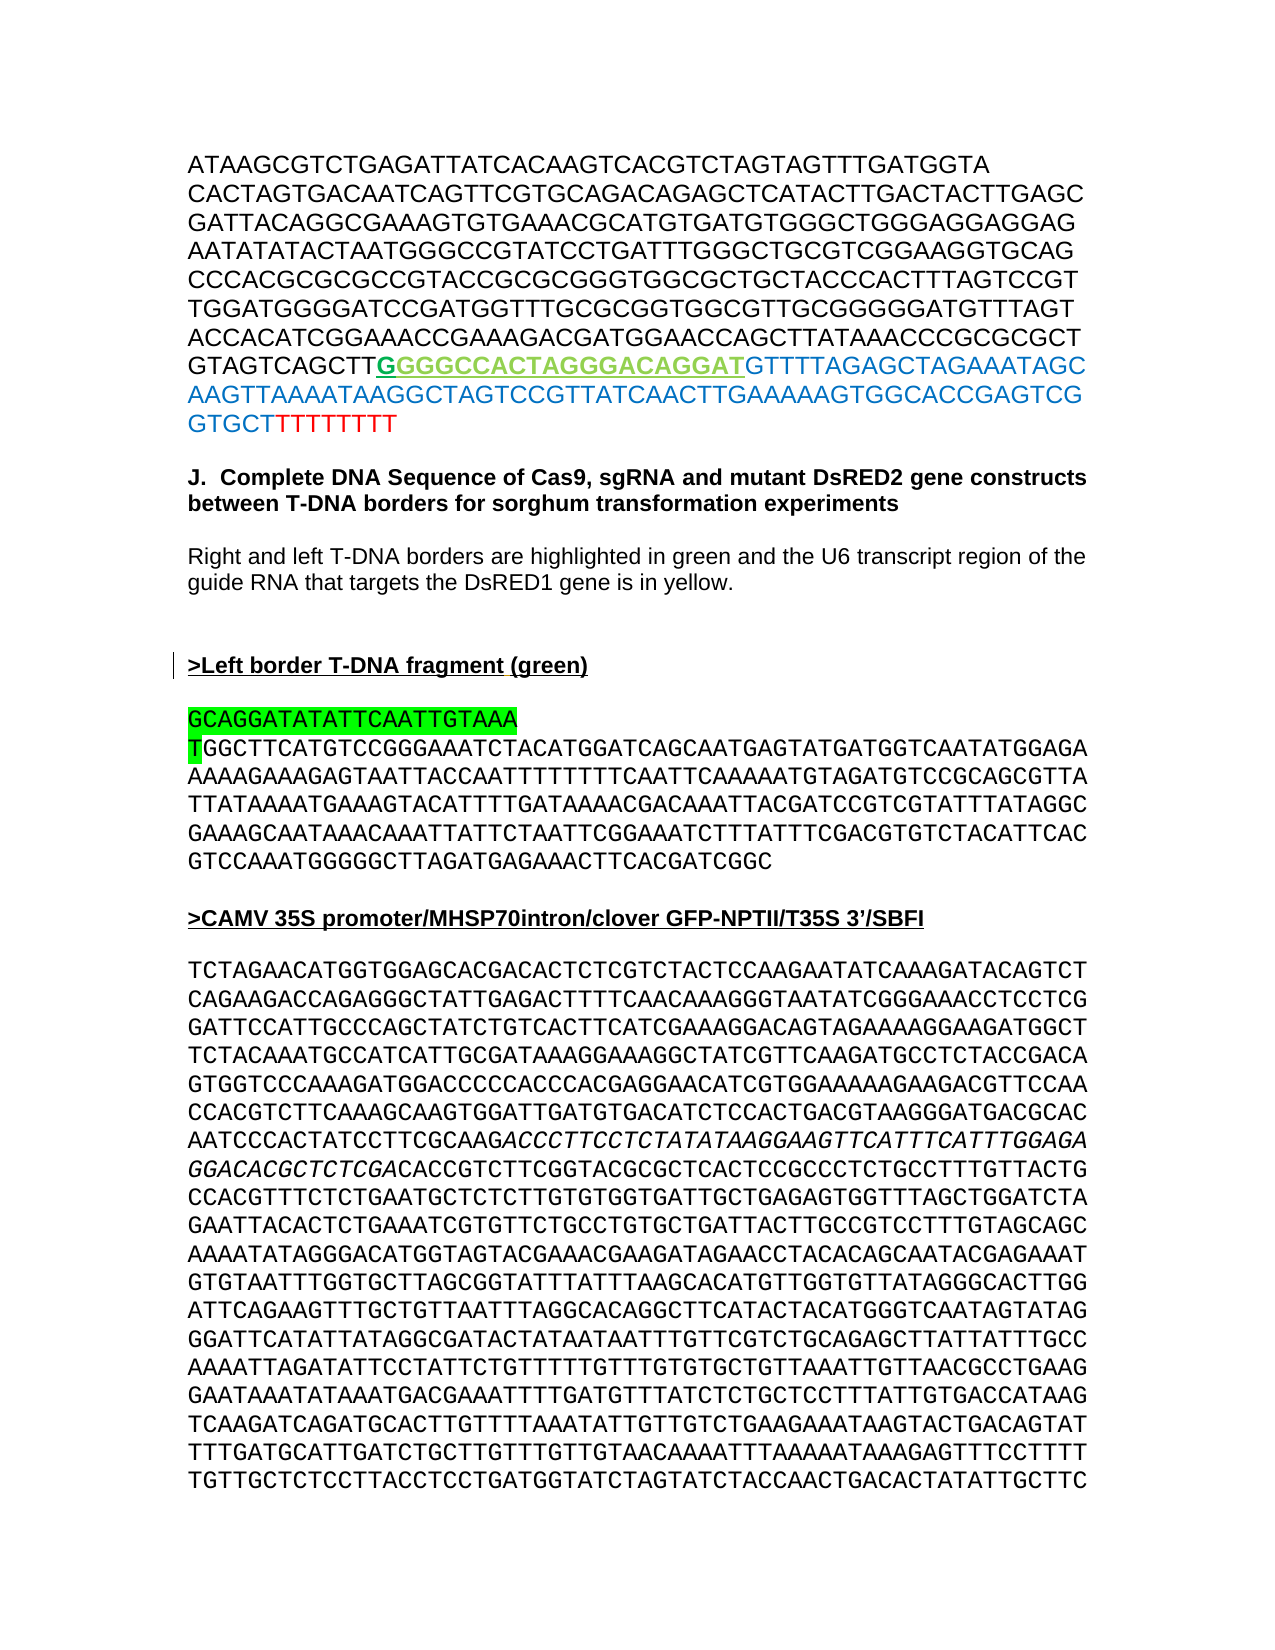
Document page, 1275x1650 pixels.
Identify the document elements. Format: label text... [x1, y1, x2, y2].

text Right and left T-DNA borders are highlighted in green and the U6 transcript region of the guide RNA that targets the DsRED1 gene is in yellow. [187, 543, 1087, 596]
text ATAAGCGTCTGAGATTATCACAAGTCACGTCTAGTAGTTTGATGGTACACTAGTGACAATCAGTTCGTGCAGACAGAGCTCATACTTGACTACTTGAGCGATTACAGGCGAAAGTGTGAAACGCATGTGATGTGGGCTGGGAGGAGGAGAATATATACTAATGGGCCGTATCCTGATTTGGGCTGCGTCGGAAGGTGCAGCCCACGCGCGCCGTACCGCGCGGGTGGCGCTGCTACCCACTTTAGTCCGTTGGATGGGGATCCGATGGTTTGCGCGGTGGCGTTGCGGGGGATGTTTAGTACCACATCGGAAACCGAAAGACGATGGAACCAGCTTATAAACCCGCGCGCTGTAGTCAGCTTGGGGCCACTAGGGACAGGATGTTTTAGAGCTAGAAATAGCAAGTTAAAATAAGGCTAGTCCGTTATCAACTTGAAAAAGTGGCACCGAGTCGGTGCTTTTTTTTT [187, 150, 1087, 437]
text >Left border T-DNA fragment(green) [187, 652, 1087, 679]
text j. Complete DNA sequence of Cas9, sgRNA and mutant DsRED2 gene constructs between T-DNA borders for sorghum transformation experiments [187, 464, 1087, 517]
text >CaMV 35S promoter/mHSP70intron/clover GFP-NptII/T35S 3’/SbfI [187, 905, 1087, 932]
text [187, 958, 1087, 1496]
text GCAGGATATATTCAATTGTAAATGGCTTCATGTCCGGGAAATCTACATGGATCAGCAATGAGTATGATGGTCAATATGGAGAAAAAGAAAGAGTAATTACCAATTTTTTTTCAATTCAAAAATGTAGATGTCCGCAGCGTTATTATAAAATGAAAGTACATTTTGATAAAACGACAAATTACGATCCGTCGTATTTATAGGCGAAAGCAATAAACAAATTATTCTAATTCGGAAATCTTTATTTCGACGTGTCTACATTCACGTCCAAATGGGGGCTTAGATGAGAAACTTCACGATCGGC [187, 707, 1087, 877]
